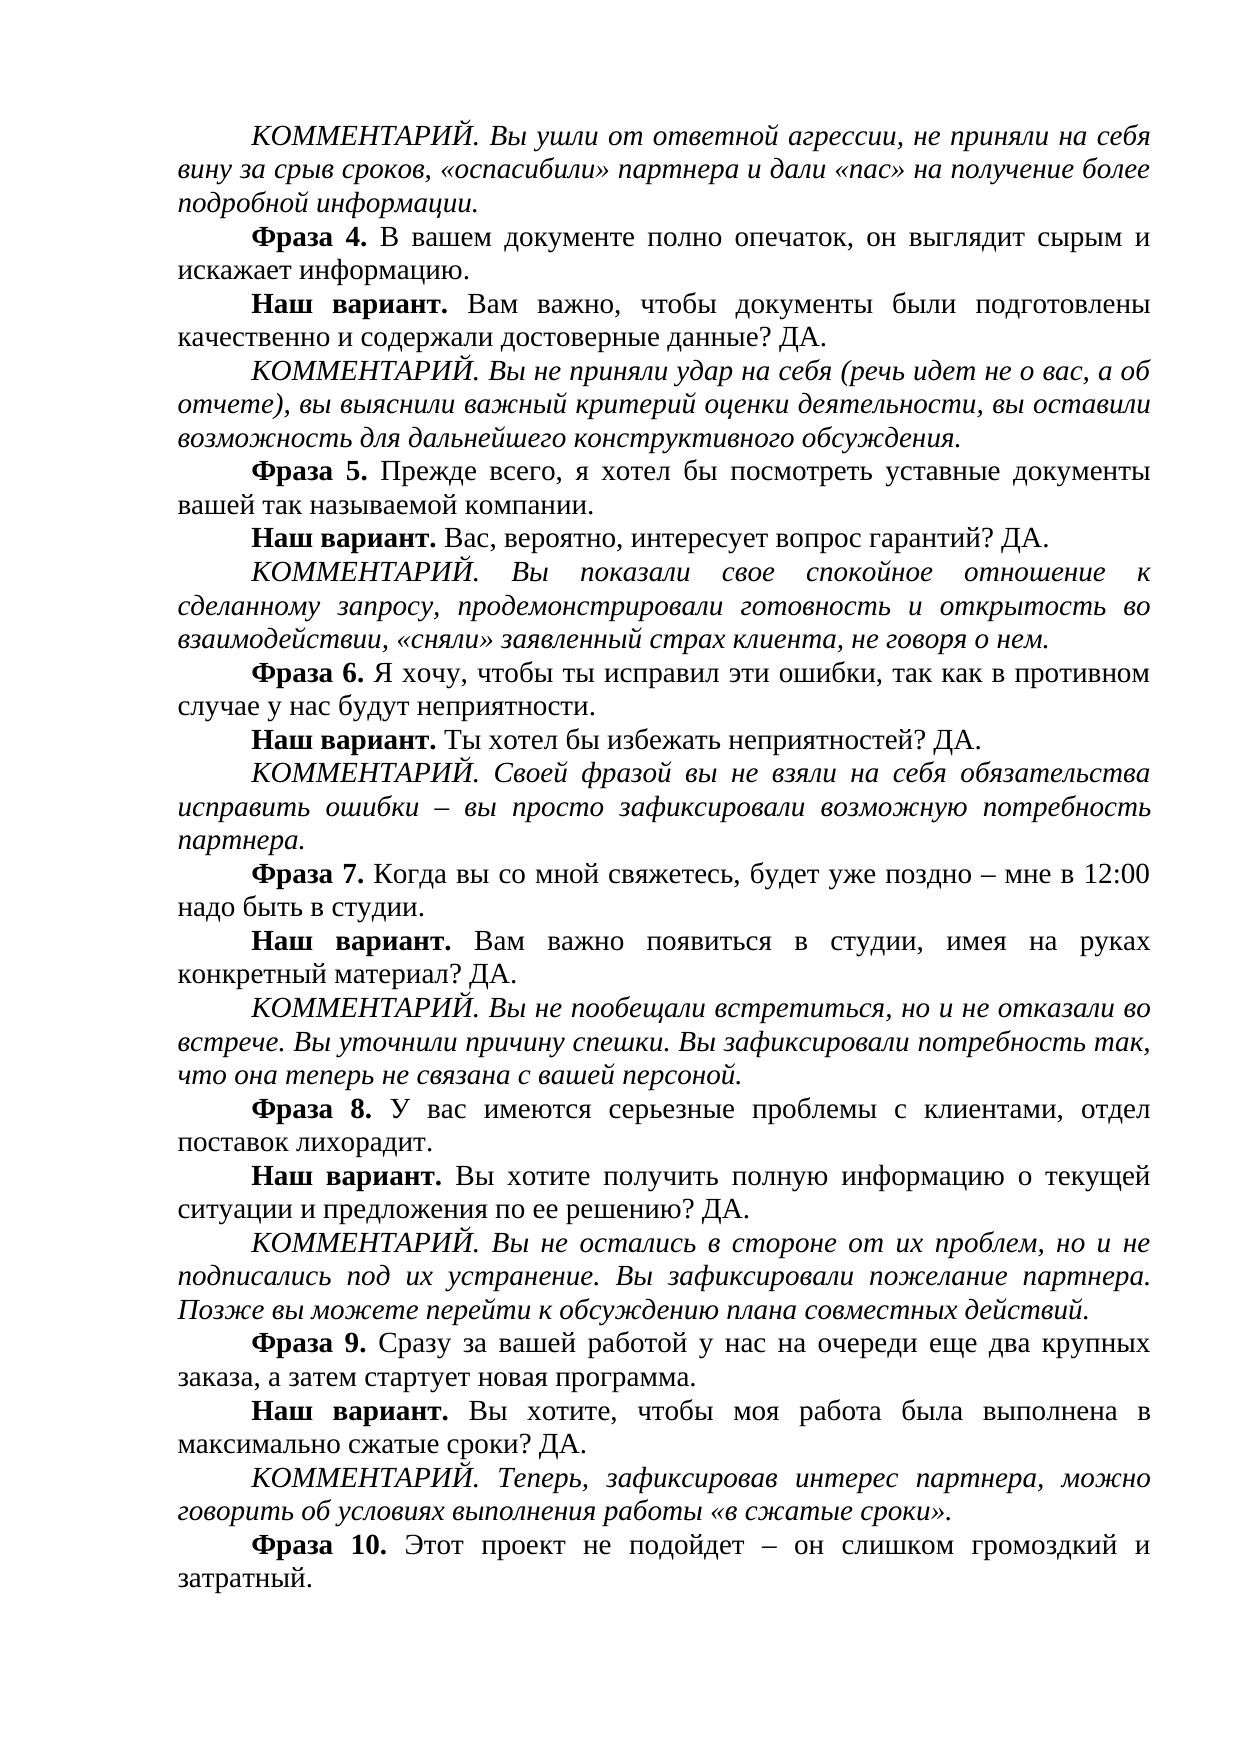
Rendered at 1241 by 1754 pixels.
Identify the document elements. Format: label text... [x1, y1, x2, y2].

text Фраза 6. Я хочу, чтобы ты исправил эти ошибки, так как в противном случае у нас будут неприятности. [177, 655, 1152, 722]
text Фраза 10. Этот проект не подойдет – он слишком громоздкий и затратный. [177, 1527, 1152, 1594]
text Фраза 7. Когда вы со мной свяжетесь, будет уже поздно – мне в 12:00 надо быть в студии. [177, 856, 1152, 923]
text Фраза 5. Прежде всего, я хотел бы посмотреть уставные документы вашей так называемой компании. [177, 453, 1152, 521]
text Наш вариант. Ты хотел бы избежать неприятностей? ДА. [177, 722, 1152, 755]
text КОММЕНТАРИЙ. Вы ушли от ответной агрессии, не приняли на себя вину за срыв сроков, «оспасибили» партнера и дали «пас» на получение более подробной информации. [177, 118, 1152, 219]
text КОММЕНТАРИЙ. Своей фразой вы не взяли на себя обязательства исправить ошибки – вы просто зафиксировали возможную потребность партнера. [177, 755, 1152, 856]
text Наш вариант. Вам важно, чтобы документы были подготовлены качественно и содержали достоверные данные? ДА. [177, 286, 1152, 353]
text Фраза 9. Сразу за вашей работой у нас на очереди еще два крупных заказа, а затем стартует новая программа. [177, 1326, 1152, 1393]
text Наш вариант. Вы хотите, чтобы моя работа была выполнена в максимально сжатые сроки? ДА. [177, 1393, 1152, 1460]
text КОММЕНТАРИЙ. Вы не приняли удар на себя (речь идет не о вас, а об отчете), вы выяснили важный критерий оценки деятельности, вы оставили возможность для дальнейшего конструктивного обсуждения. [177, 353, 1152, 453]
text КОММЕНТАРИЙ. Вы не пообещали встретиться, но и не отказали во встрече. Вы уточнили причину спешки. Вы зафиксировали потребность так, что она теперь не связана с вашей персоной. [177, 990, 1152, 1091]
text Наш вариант. Вы хотите получить полную информацию о текущей ситуации и предложения по ее решению? ДА. [177, 1158, 1152, 1225]
text Наш вариант. Вам важно появиться в студии, имея на руках конкретный материал? ДА. [177, 923, 1152, 990]
text КОММЕНТАРИЙ. Вы показали свое спокойное отношение к сделанному запросу, продемонстрировали готовность и открытость во взаимодействии, «сняли» заявленный страх клиента, не говоря о нем. [177, 554, 1152, 655]
text КОММЕНТАРИЙ. Теперь, зафиксировав интерес партнера, можно говорить об условиях выполнения работы «в сжатые сроки». [177, 1460, 1152, 1527]
text КОММЕНТАРИЙ. Вы не остались в стороне от их проблем, но и не подписались под их устранение. Вы зафиксировали пожелание партнера. Позже вы можете перейти к обсуждению плана совместных действий. [177, 1225, 1152, 1326]
text Наш вариант. Вас, вероятно, интересует вопрос гарантий? ДА. [177, 521, 1152, 554]
text Фраза 4. В вашем документе полно опечаток, он выглядит сырым и искажает информацию. [177, 219, 1152, 286]
text Фраза 8. У вас имеются серьезные проблемы с клиентами, отдел поставок лихорадит. [177, 1091, 1152, 1158]
